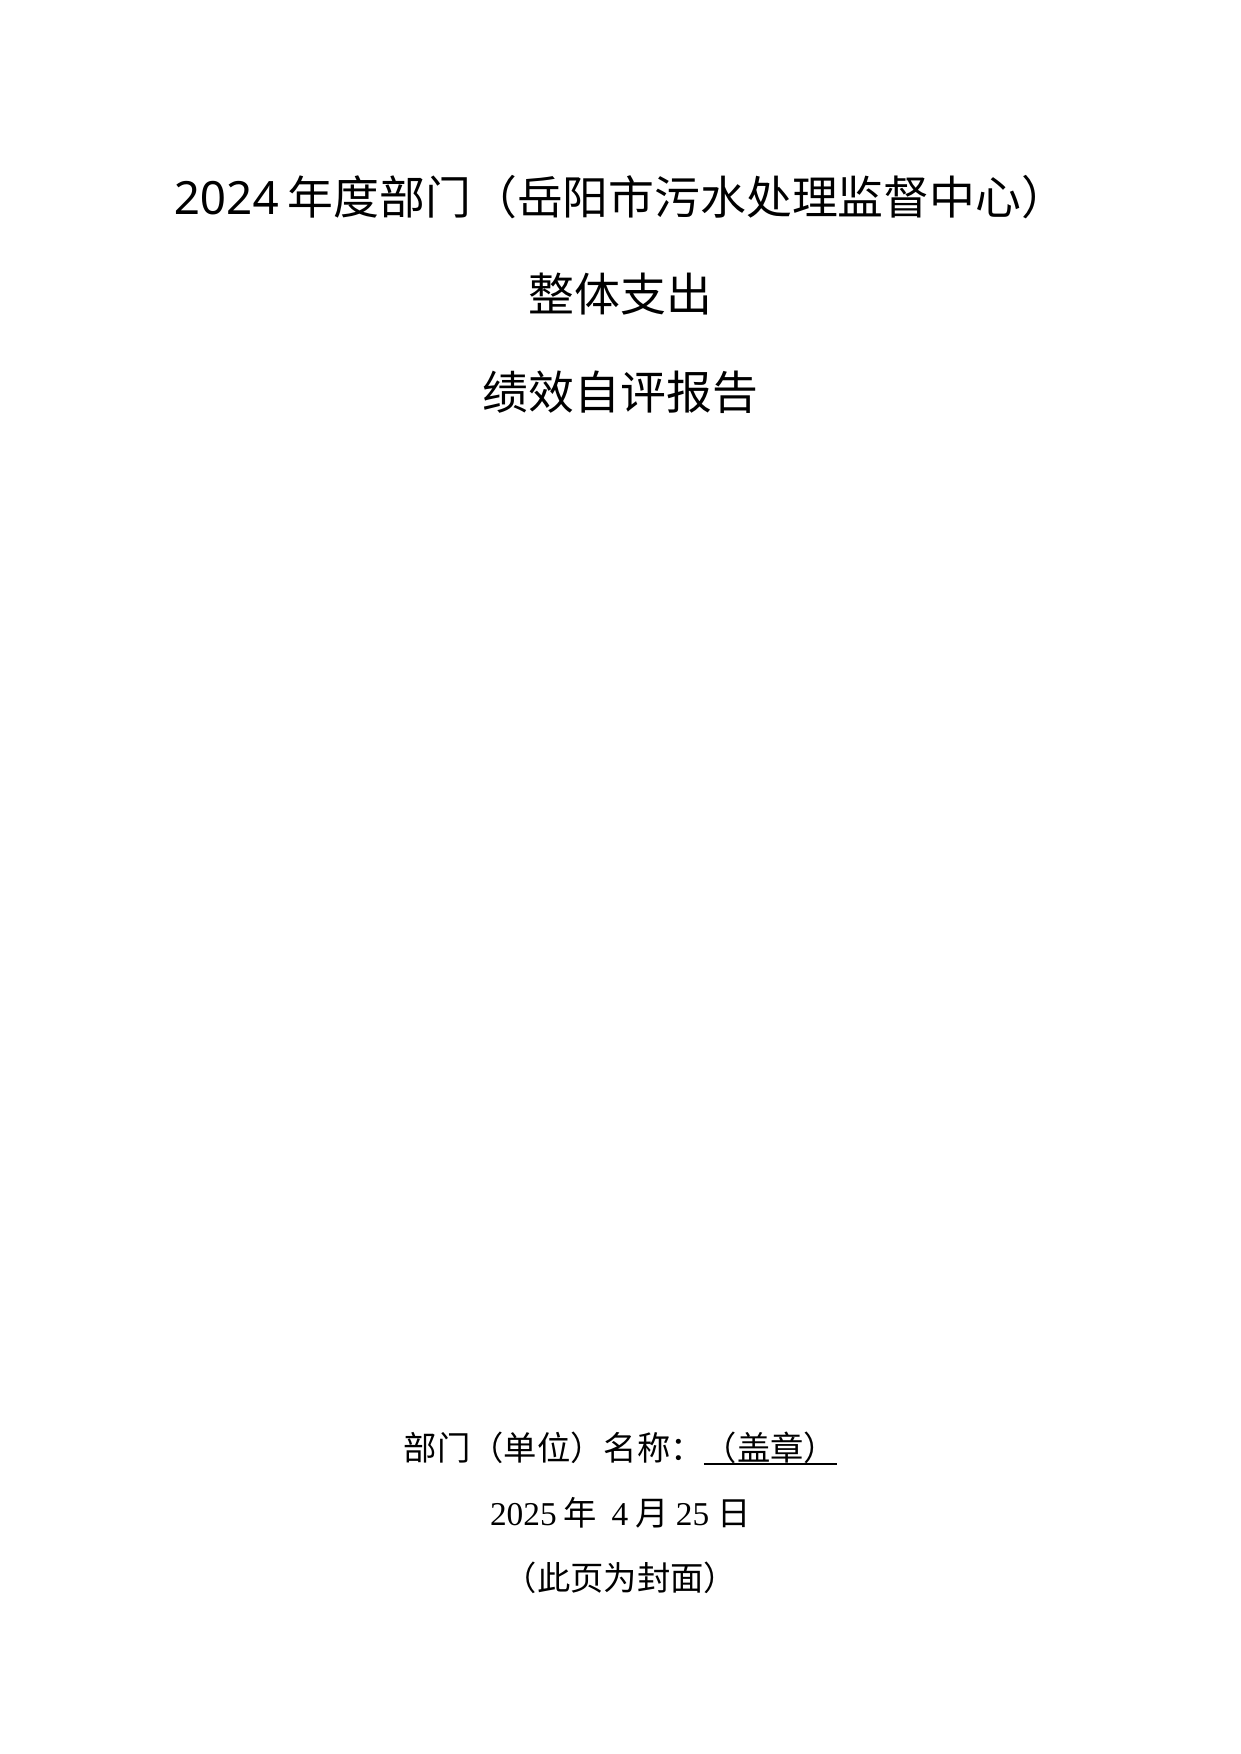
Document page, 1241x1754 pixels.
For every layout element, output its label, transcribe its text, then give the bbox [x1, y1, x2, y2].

text （此页为封面） [75, 1543, 1165, 1608]
text 部门（单位）名称：（盖章） [75, 1413, 1165, 1478]
text 2025年 4月 25 日 [75, 1478, 1165, 1543]
text 绩效自评报告 [75, 341, 1165, 438]
text 2024年度部门（岳阳市污水处理监督中心） [75, 146, 1165, 243]
text 整体支出 [75, 243, 1165, 341]
